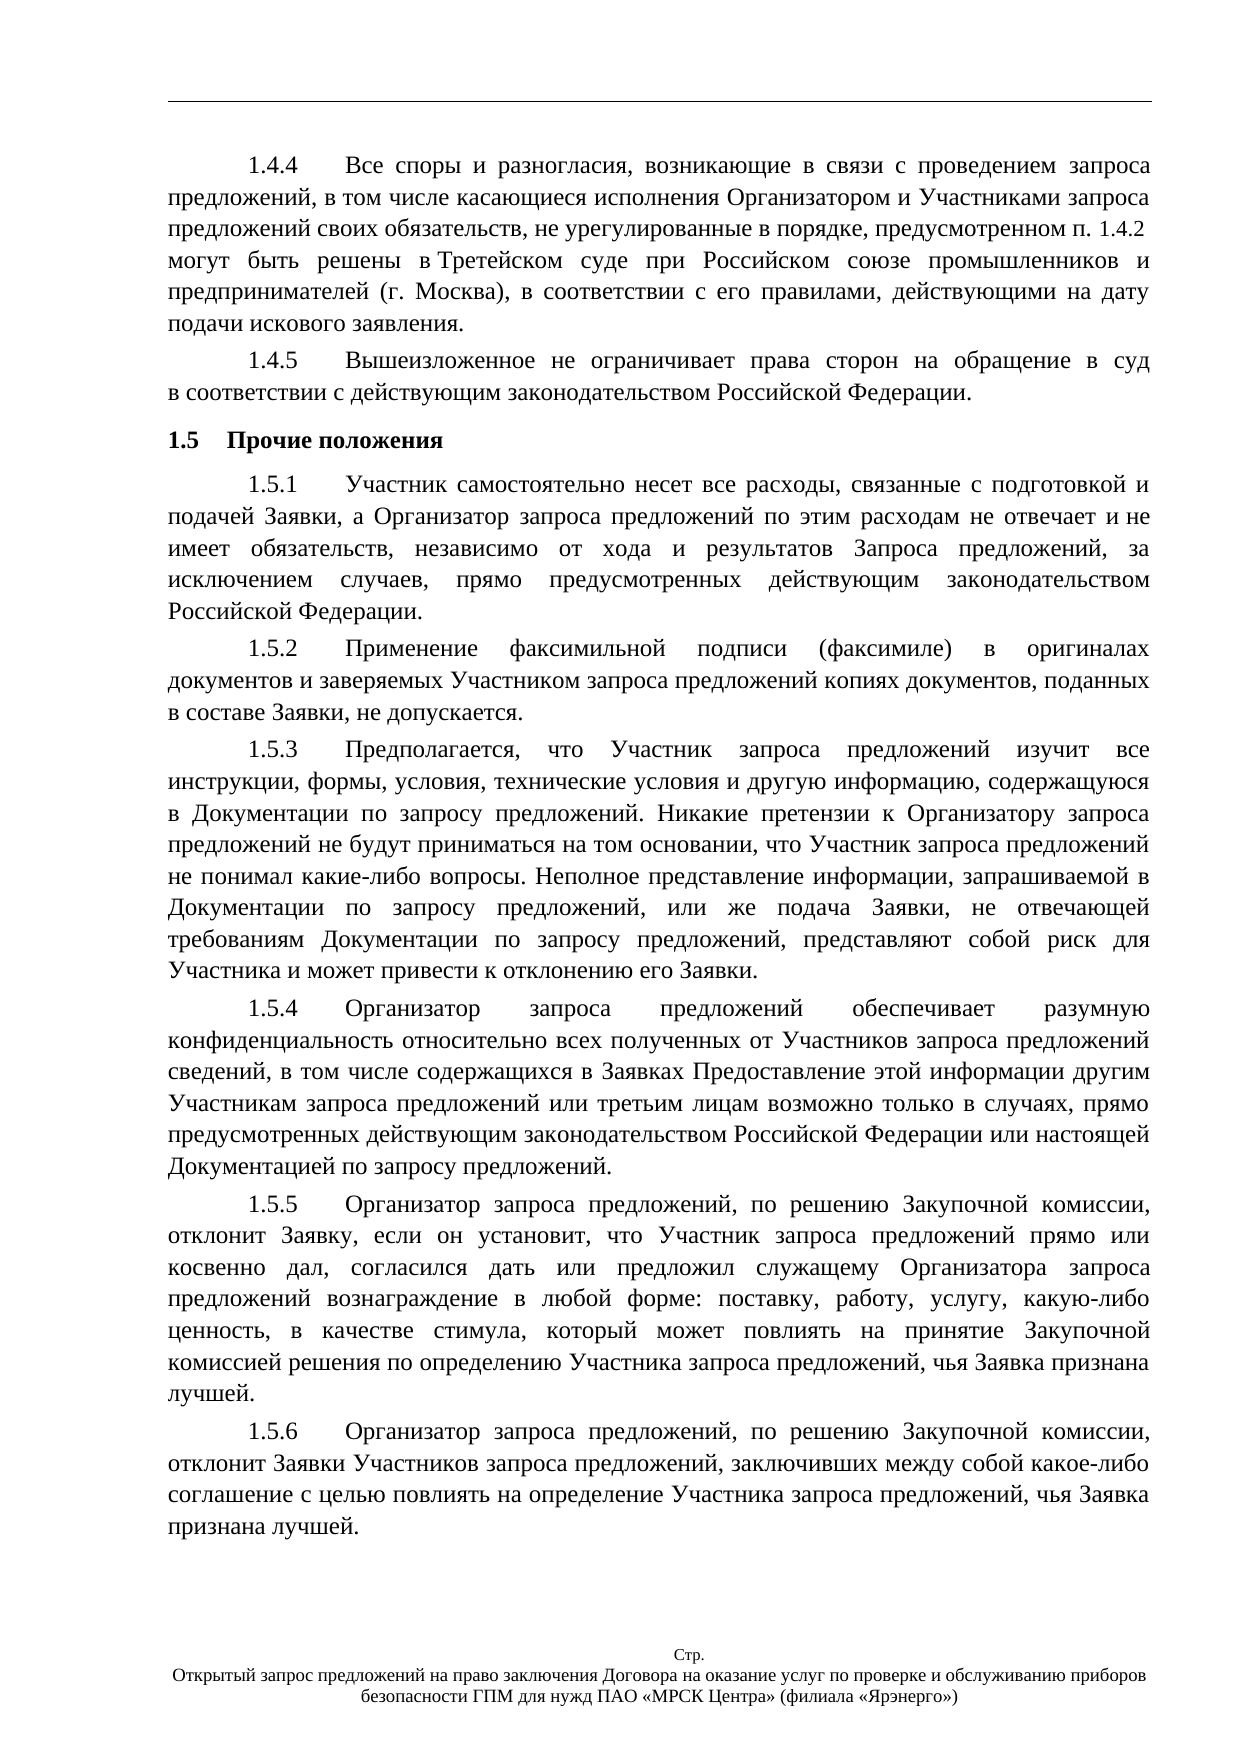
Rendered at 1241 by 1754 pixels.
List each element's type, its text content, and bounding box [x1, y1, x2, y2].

list Вышеизложенное не ограничивает права сторон на обращение в суд в соответствии с действующим законодательством Российской Федерации. [168, 346, 1150, 406]
list Все споры и разногласия, возникающие в связи с проведением запроса предложений, в том числе касающиеся исполнения Организатором и Участниками запроса предложений своих обязательств, не урегулированные в порядке, предусмотренном п. 1.4.2 могут быть решены в Третейском суде при Российском союзе промышленников и предпринимателей (г. Москва), в соответствии с его правилами, действующими на дату подачи искового заявления. [168, 150, 1150, 337]
list Организатор запроса предложений, по решению Закупочной комиссии, отклонит Заявки Участников запроса предложений, заключивших между собой какое-либо соглашение с целью повлиять на определение Участника запроса предложений, чья Заявка признана лучшей. [168, 1416, 1150, 1539]
list Организатор запроса предложений, по решению Закупочной комиссии, отклонит Заявку, если он установит, что Участник запроса предложений прямо или косвенно дал, согласился дать или предложил служащему Организатора запроса предложений вознаграждение в любой форме: поставку, работу, услугу, какую-либо ценность, в качестве стимула, который может повлиять на принятие Закупочной комиссией решения по определению Участника запроса предложений, чья Заявка признана лучшей. [168, 1189, 1150, 1407]
subtitle Прочие положения [168, 425, 1152, 454]
list Участник самостоятельно несет все расходы, связанные с подготовкой и подачей Заявки, а Организатор запроса предложений по этим расходам не отвечает и не имеет обязательств, независимо от хода и результатов Запроса предложений, за исключением случаев, прямо предусмотренных действующим законодательством Российской Федерации. [168, 469, 1150, 624]
list Организатор запроса предложений обеспечивает разумную конфиденциальность относительно всех полученных от Участников запроса предложений сведений, в том числе содержащихся в Заявках Предоставление этой информации другим Участникам запроса предложений или третьим лицам возможно только в случаях, прямо предусмотренных действующим законодательством Российской Федерации или настоящей Документацией по запросу предложений. [168, 993, 1150, 1180]
list Применение факсимильной подписи (факсимиле) в оригиналах документов и заверяемых Участником запроса предложений копиях документов, поданных в составе Заявки, не допускается. [168, 633, 1150, 725]
list Предполагается, что Участник запроса предложений изучит все инструкции, формы, условия, технические условия и другую информацию, содержащуюся в Документации по запросу предложений. Никакие претензии к Организатору запроса предложений не будут приниматься на том основании, что Участник запроса предложений не понимал какие-либо вопросы. Неполное представление информации, запрашиваемой в Документации по запросу предложений, или же подача Заявки, не отвечающей требованиям Документации по запросу предложений, представляют собой риск для Участника и может привести к отклонению его Заявки. [168, 734, 1150, 984]
